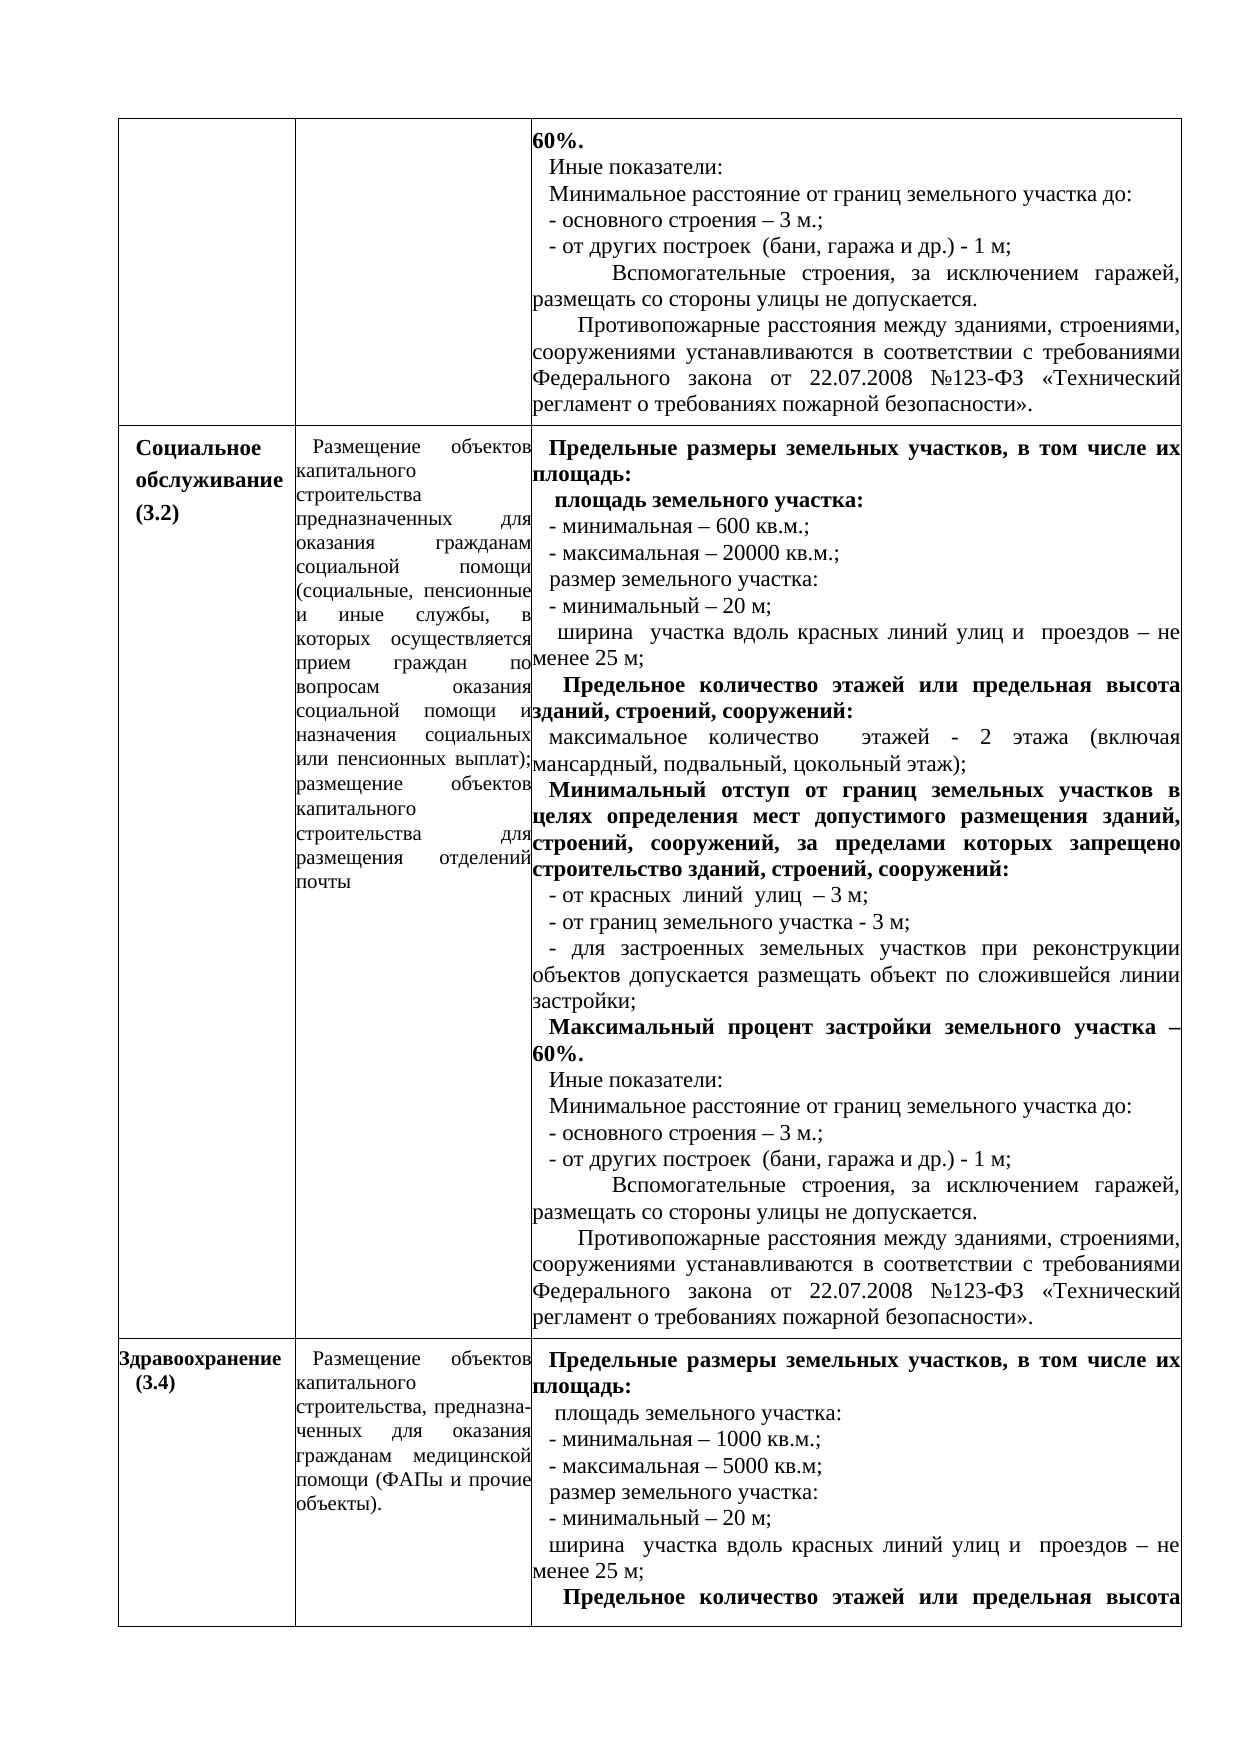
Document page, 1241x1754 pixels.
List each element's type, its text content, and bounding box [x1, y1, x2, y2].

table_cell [296, 1339, 531, 1626]
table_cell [532, 119, 1181, 425]
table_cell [119, 1339, 295, 1626]
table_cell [532, 1339, 1181, 1626]
table_cell Размещение объектов капитального строительства предназначенных для оказания гражданам социальной помощи (социальные, пенсионные и иные службы, в которых осуществляется прием граждан по вопросам оказания социальной помощи и назначения социальных или пенсионных выплат); размещение объектов капитального строительства для размещения отделений почты [296, 426, 531, 1337]
table_cell Социальное обслуживание (3.2) [119, 426, 295, 1337]
table_cell Предельные размеры земельных участков, в том числе их площадь: площадь земельного участка: - минимальная – 600 кв.м.; - максимальная – 20000 кв.м.; размер земельного участка: - минимальный – 20 м; ширина участка вдоль красных линий улиц и проездов – не менее 25 м; Предельное количество этажей или предельная высота зданий, строений, сооружений: максимальное количество этажей - 2 этажа (включая мансардный, подвальный, цокольный этаж); Минимальный отступ от границ земельных участков в целях определения мест допустимого размещения зданий, строений, сооружений, за пределами которых запрещено строительство зданий, строений, сооружений: - от красных линий улиц – 3 м; - от границ земельного участка - 3 м; - для застроенных земельных участков при реконструкции объектов допускается размещать объект по сложившейся линии застройки; Максимальный процент застройки земельного участка – 60%. Иные показатели: Минимальное расстояние от границ земельного участка до: - основного строения – 3 м.; - от других построек (бани, гаража и др.) - 1 м; Вспомогательные строения, за исключением гаражей, размещать со стороны улицы не допускается. Противопожарные расстояния между зданиями, строениями, сооружениями устанавливаются в соответствии с требованиями Федерального закона от 22.07.2008 №123-ФЗ «Технический регламент о требованиях пожарной безопасности». [532, 426, 1181, 1337]
